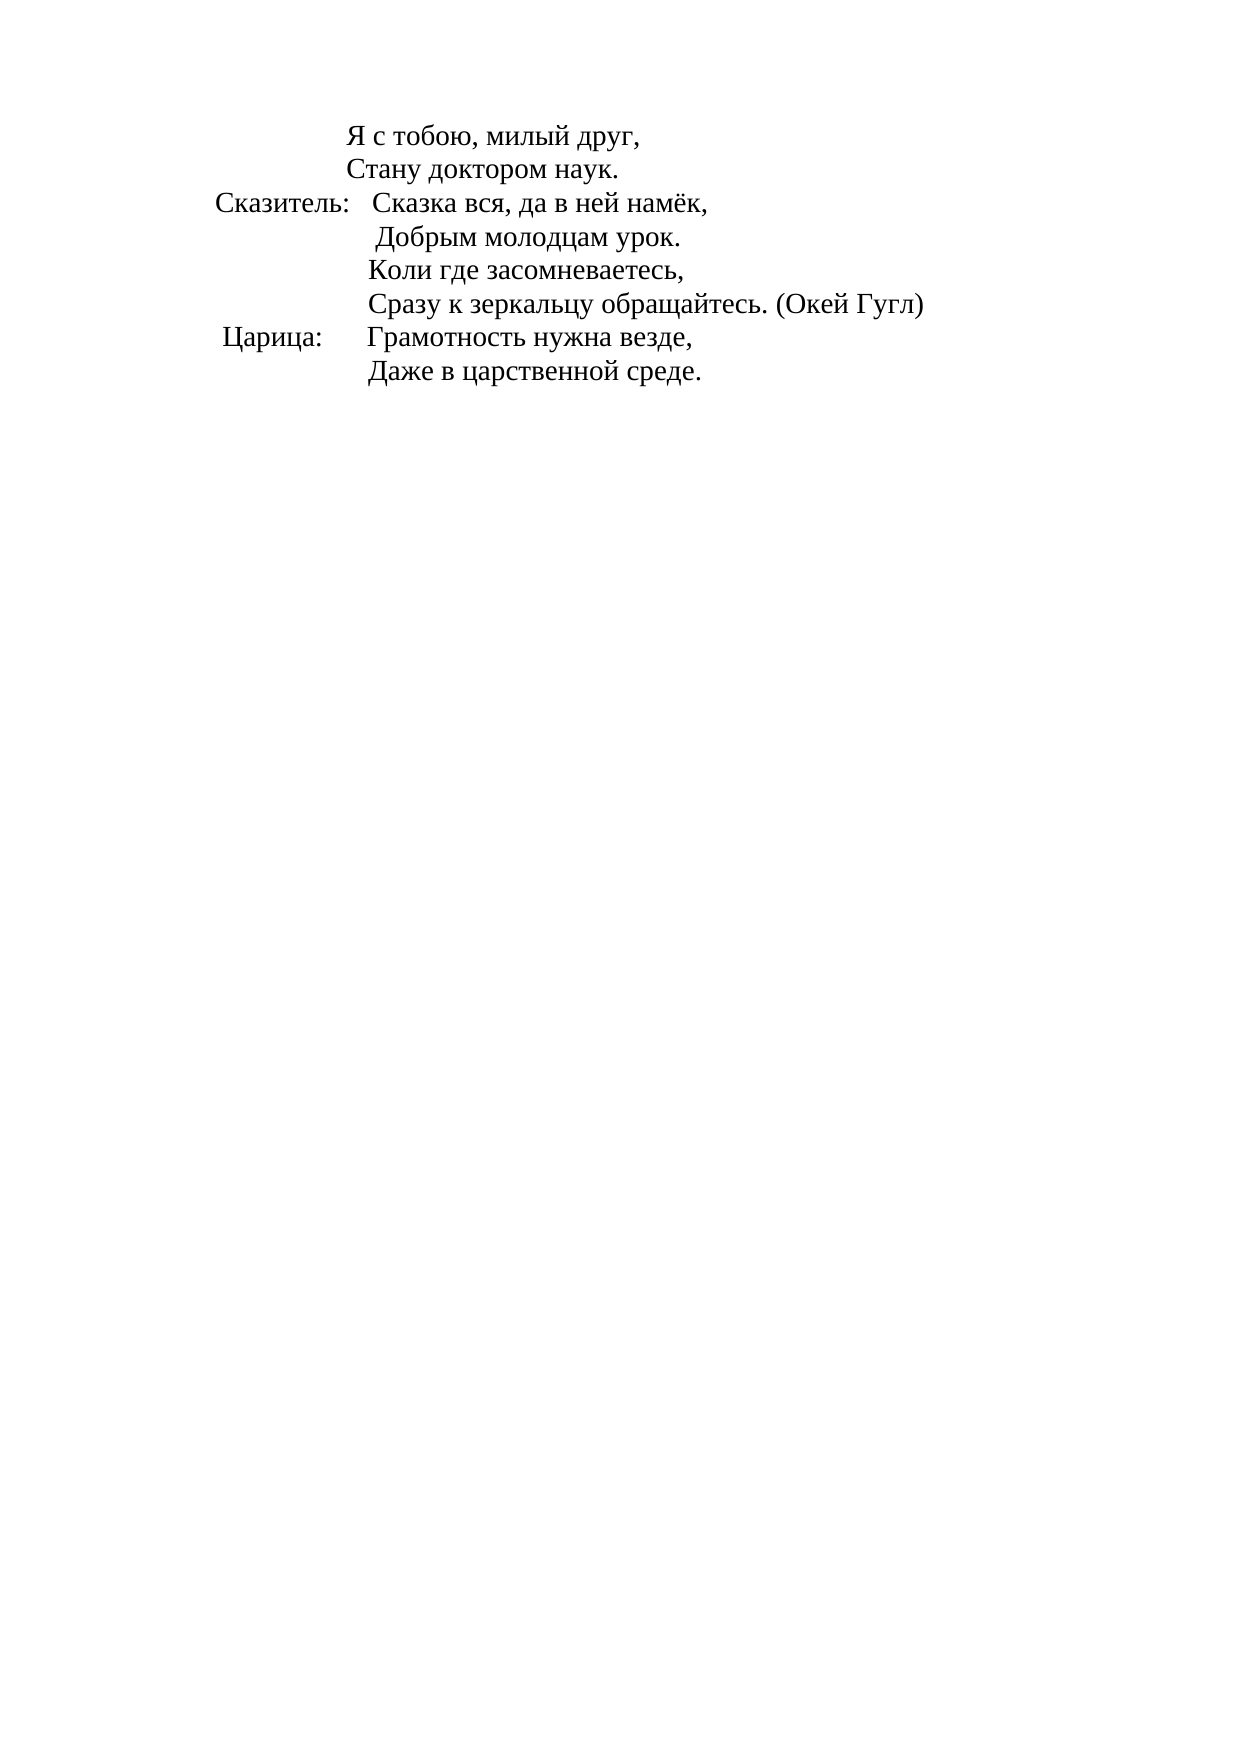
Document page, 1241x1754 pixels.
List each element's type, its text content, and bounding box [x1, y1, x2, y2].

text Сразу к зеркальцу обращайтесь. (Окей Гугл) [177, 286, 1152, 319]
text Царица: Грамотность нужна везде, [177, 319, 1152, 353]
text Сказитель: Сказка вся, да в ней намёк, [177, 185, 1152, 219]
text Добрым молодцам урок. [177, 219, 1152, 252]
text Даже в царственной среде. [177, 353, 1152, 386]
text Стану доктором наук. [177, 152, 1152, 185]
text Я с тобою, милый друг, [177, 118, 1152, 152]
text Коли где засомневаетесь, [177, 252, 1152, 286]
